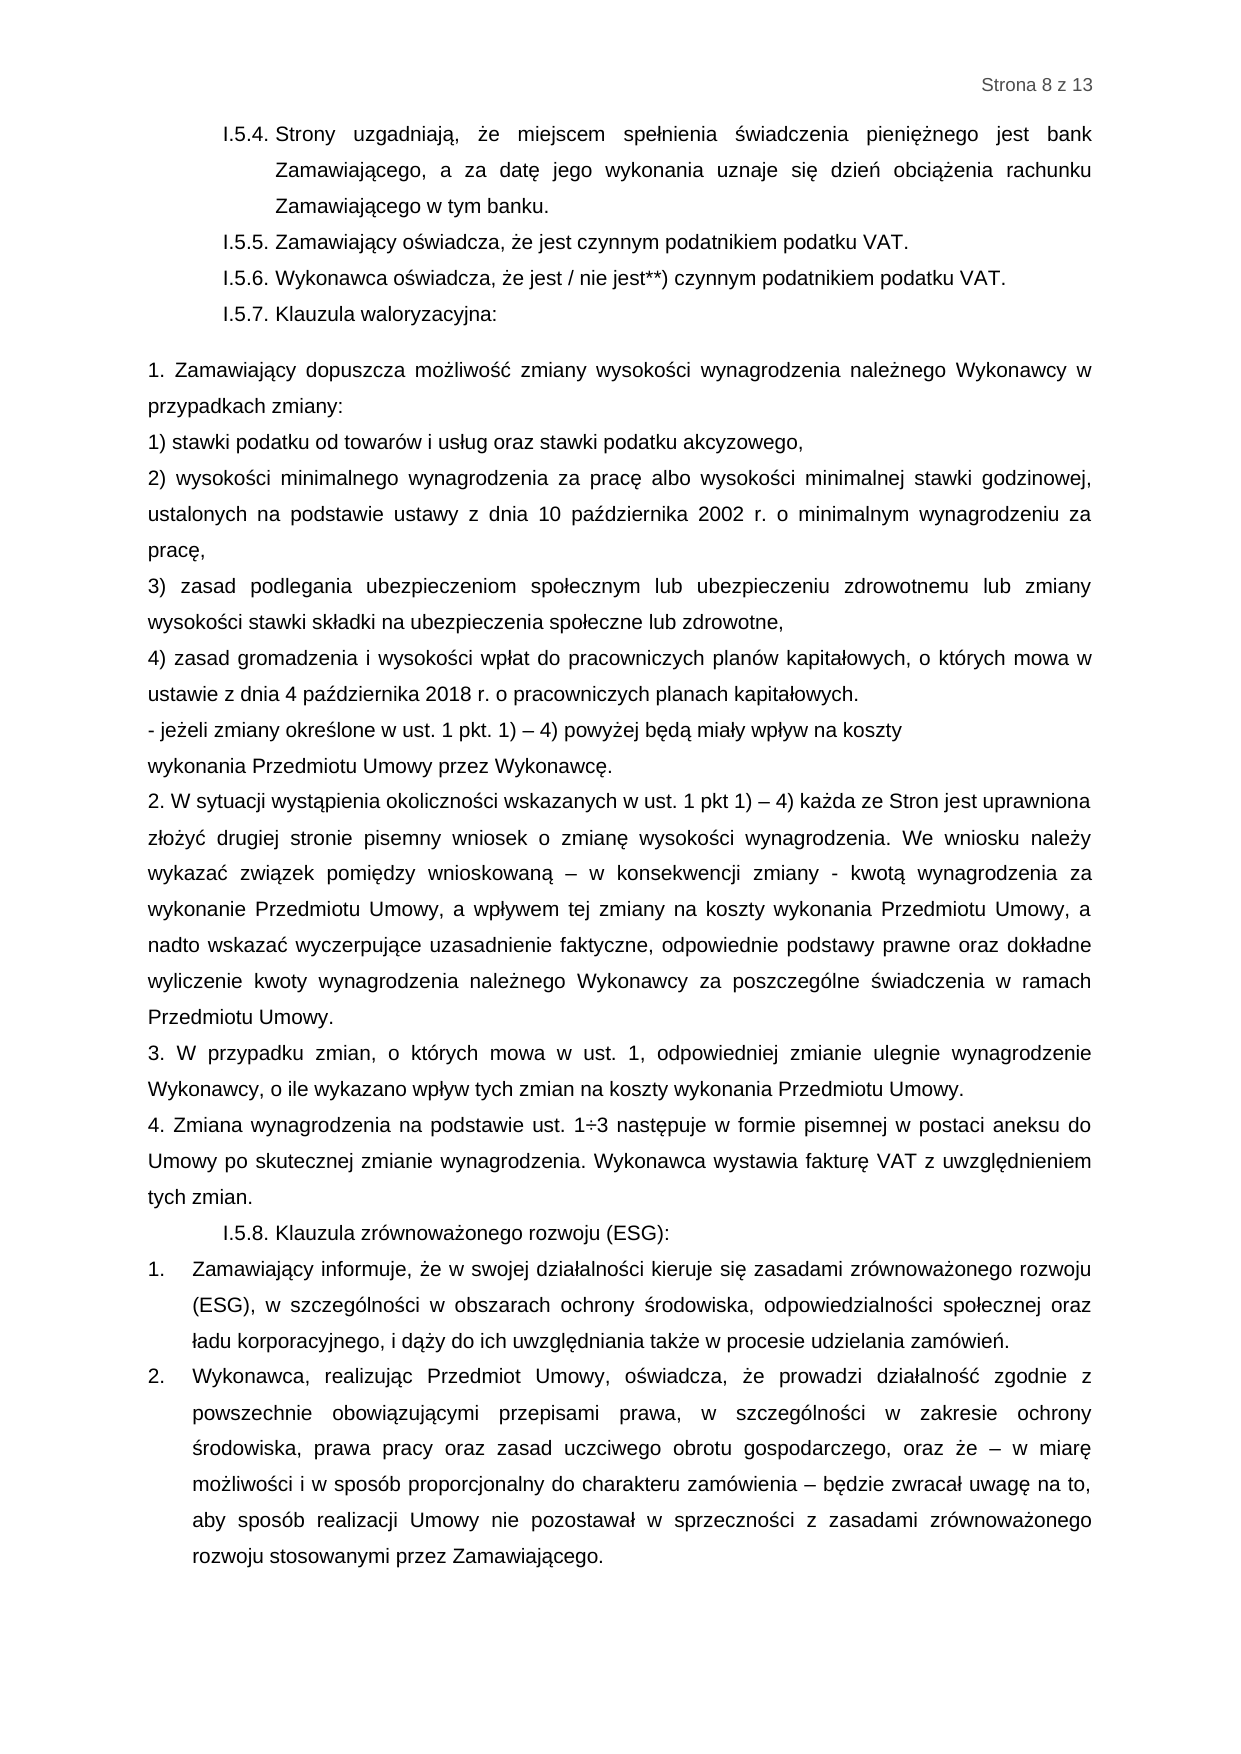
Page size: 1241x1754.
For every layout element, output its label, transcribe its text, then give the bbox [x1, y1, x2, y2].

text 1) stawki podatku od towarów i usług oraz stawki podatku akcyzowego, [148, 430, 1093, 454]
list Strony uzgadniają, że miejscem spełnienia świadczenia pieniężnego jest bank Zamawiającego, a za datę jego wykonania uznaje się dzień obciążenia rachunku Zamawiającego w tym banku. [223, 122, 1093, 217]
list Klauzula zrównoważonego rozwoju (ESG): [223, 1221, 1093, 1244]
text 2) wysokości minimalnego wynagrodzenia za pracę albo wysokości minimalnej stawki godzinowej, ustalonych na podstawie ustawy z dnia 10 października 2002 r. o minimalnym wynagrodzeniu za pracę, [148, 466, 1093, 562]
text 2. W sytuacji wystąpienia okoliczności wskazanych w ust. 1 pkt 1) – 4) każda ze Stron jest uprawniona złożyć drugiej stronie pisemny wniosek o zmianę wysokości wynagrodzenia. We wniosku należy wykazać związek pomiędzy wnioskowaną – w konsekwencji zmiany - kwotą wynagrodzenia za wykonanie Przedmiotu Umowy, a wpływem tej zmiany na koszty wykonania Przedmiotu Umowy, a nadto wskazać wyczerpujące uzasadnienie faktyczne, odpowiednie podstawy prawne oraz dokładne wyliczenie kwoty wynagrodzenia należnego Wykonawcy za poszczególne świadczenia w ramach Przedmiotu Umowy. [148, 789, 1093, 1029]
text 3) zasad podlegania ubezpieczeniom społecznym lub ubezpieczeniu zdrowotnemu lub zmiany wysokości stawki składki na ubezpieczenia społeczne lub zdrowotne, [148, 574, 1093, 634]
text 4) zasad gromadzenia i wysokości wpłat do pracowniczych planów kapitałowych, o których mowa w ustawie z dnia 4 października 2018 r. o pracowniczych planach kapitałowych. [148, 646, 1093, 706]
list Zamawiający oświadcza, że jest czynnym podatnikiem podatku VAT. [223, 229, 1093, 253]
list Wykonawca, realizując Przedmiot Umowy, oświadcza, że prowadzi działalność zgodnie z powszechnie obowiązującymi przepisami prawa, w szczególności w zakresie ochrony środowiska, prawa pracy oraz zasad uczciwego obrotu gospodarczego, oraz że – w miarę możliwości i w sposób proporcjonalny do charakteru zamówienia – będzie zwracał uwagę na to, aby sposób realizacji Umowy nie pozostawał w sprzeczności z zasadami zrównoważonego rozwoju stosowanymi przez Zamawiającego. [148, 1364, 1093, 1568]
text 3. W przypadku zmian, o których mowa w ust. 1, odpowiedniej zmianie ulegnie wynagrodzenie Wykonawcy, o ile wykazano wpływ tych zmian na koszty wykonania Przedmiotu Umowy. [148, 1041, 1093, 1101]
text 4. Zmiana wynagrodzenia na podstawie ust. 1÷3 następuje w formie pisemnej w postaci aneksu do Umowy po skutecznej zmianie wynagrodzenia. Wykonawca wystawia fakturę VAT z uwzględnieniem tych zmian. [148, 1113, 1093, 1209]
text - jeżeli zmiany określone w ust. 1 pkt. 1) – 4) powyżej będą miały wpływ na koszty [148, 717, 1093, 741]
text 1. Zamawiający dopuszcza możliwość zmiany wysokości wynagrodzenia należnego Wykonawcy w przypadkach zmiany: [148, 358, 1093, 418]
list Zamawiający informuje, że w swojej działalności kieruje się zasadami zrównoważonego rozwoju (ESG), w szczególności w obszarach ochrony środowiska, odpowiedzialności społecznej oraz ładu korporacyjnego, i dąży do ich uwzględniania także w procesie udzielania zamówień. [148, 1257, 1093, 1352]
list Klauzula waloryzacyjna: [223, 301, 1093, 325]
list Wykonawca oświadcza, że jest / nie jest**) czynnym podatnikiem podatku VAT. [223, 265, 1093, 289]
text wykonania Przedmiotu Umowy przez Wykonawcę. [148, 753, 1093, 777]
